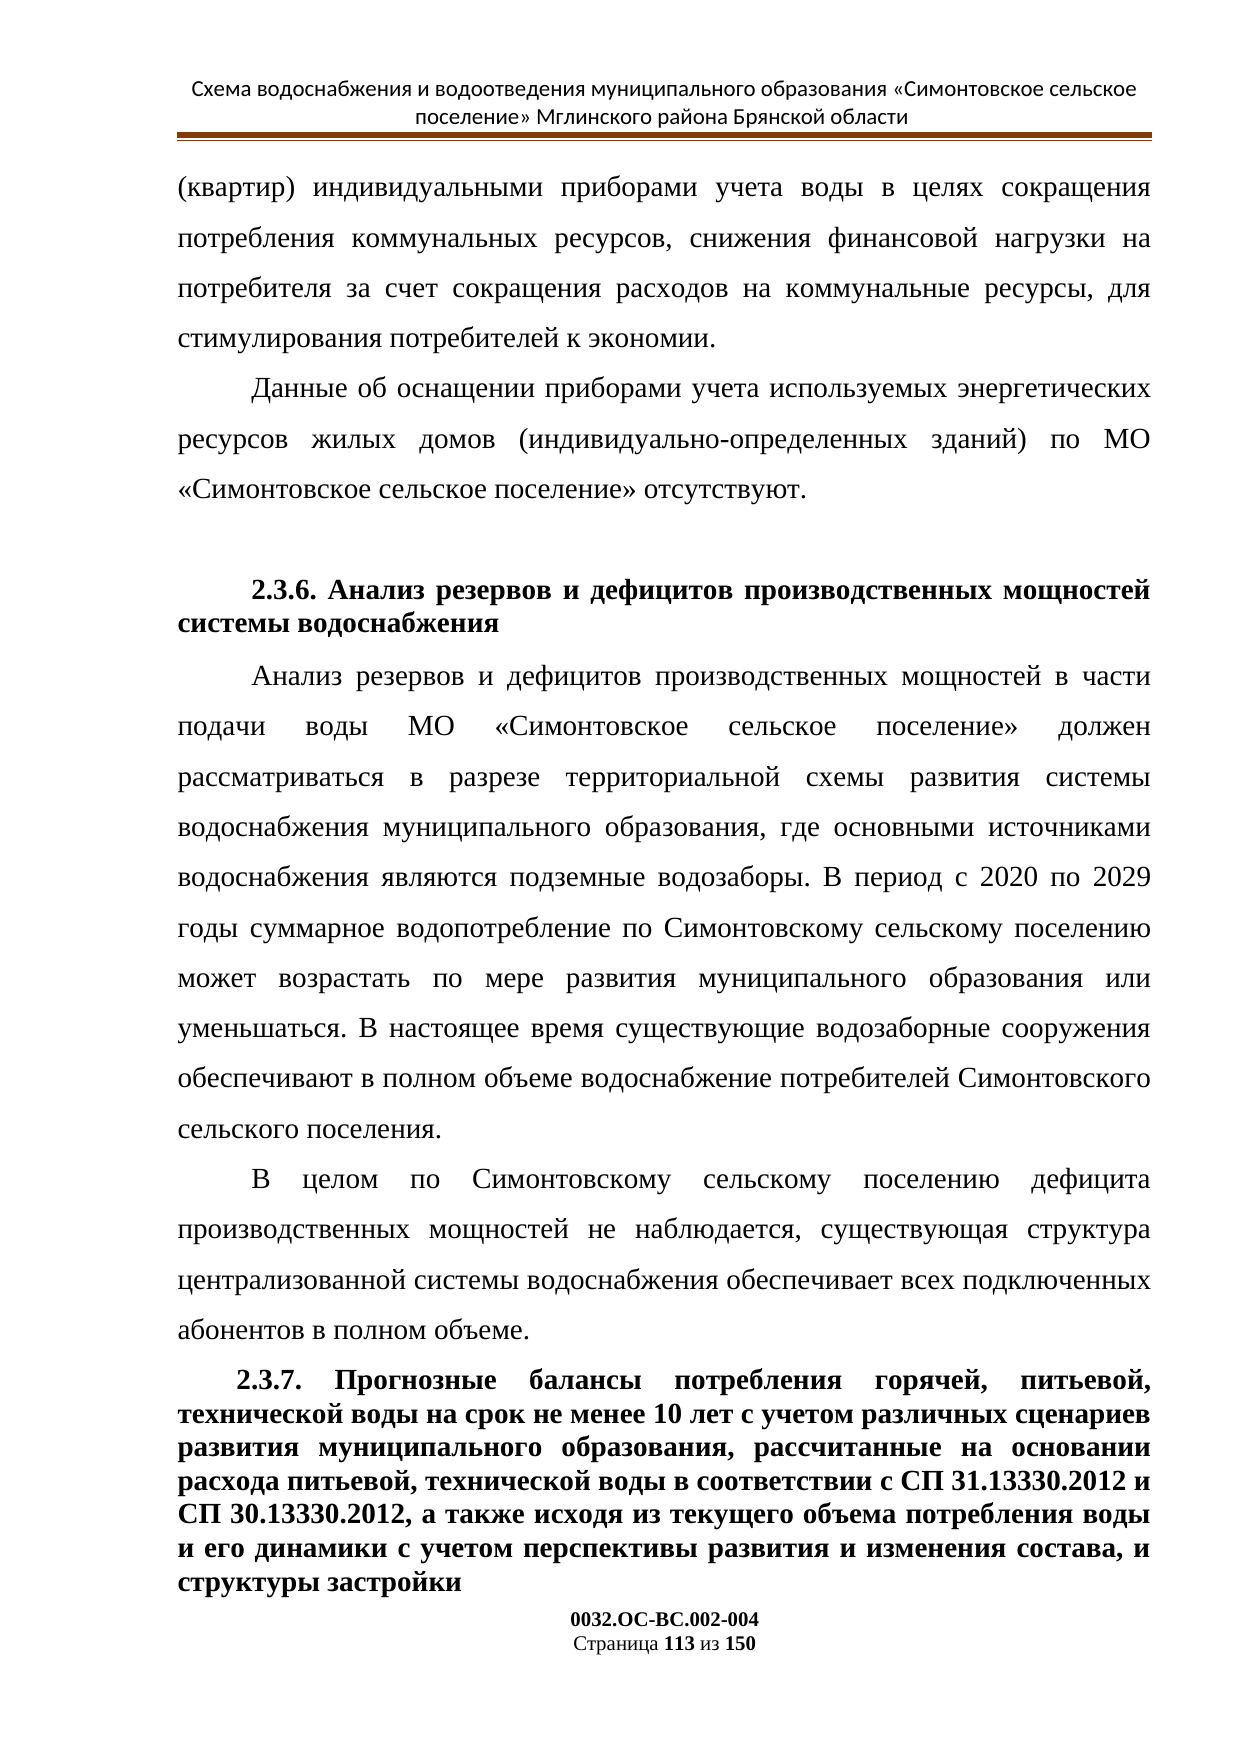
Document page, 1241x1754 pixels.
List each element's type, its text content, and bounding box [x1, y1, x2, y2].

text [177, 169, 1152, 354]
text 2.3.7. Прогнозные балансы потребления горячей, питьевой, технической воды на срок не менее 10 лет с учетом различных сценариев развития муниципального образования, рассчитанные на основании расхода питьевой, технической воды в соответствии с СП 31.13330.2012 и СП 30.13330.2012, а также исходя из текущего объема потребления воды и его динамики с учетом перспективы развития и изменения состава, и структуры застройки [177, 1362, 1152, 1597]
text Анализ резервов и дефицитов производственных мощностей в части подачи воды МО «Симонтовское сельское поселение» должен рассматриваться в разрезе территориальной схемы развития системы водоснабжения муниципального образования, где основными источниками водоснабжения являются подземные водозаборы. В период с 2020 по 2029 годы суммарное водопотребление по Симонтовскому сельскому поселению может возрастать по мере развития муниципального образования или уменьшаться. В настоящее время существующие водозаборные сооружения обеспечивают в полном объеме водоснабжение потребителей Симонтовского сельского поселения. [177, 658, 1152, 1144]
text Данные об оснащении приборами учета используемых энергетических ресурсов жилых домов (индивидуально-определенных зданий) по МО «Симонтовское сельское поселение» отсутствуют. [177, 371, 1152, 505]
text 2.3.6. Анализ резервов и дефицитов производственных мощностей системы водоснабжения [177, 572, 1152, 639]
text В целом по Симонтовскому сельскому поселению дефицита производственных мощностей не наблюдается, существующая структура централизованной системы водоснабжения обеспечивает всех подключенных абонентов в полном объеме. [177, 1161, 1152, 1346]
